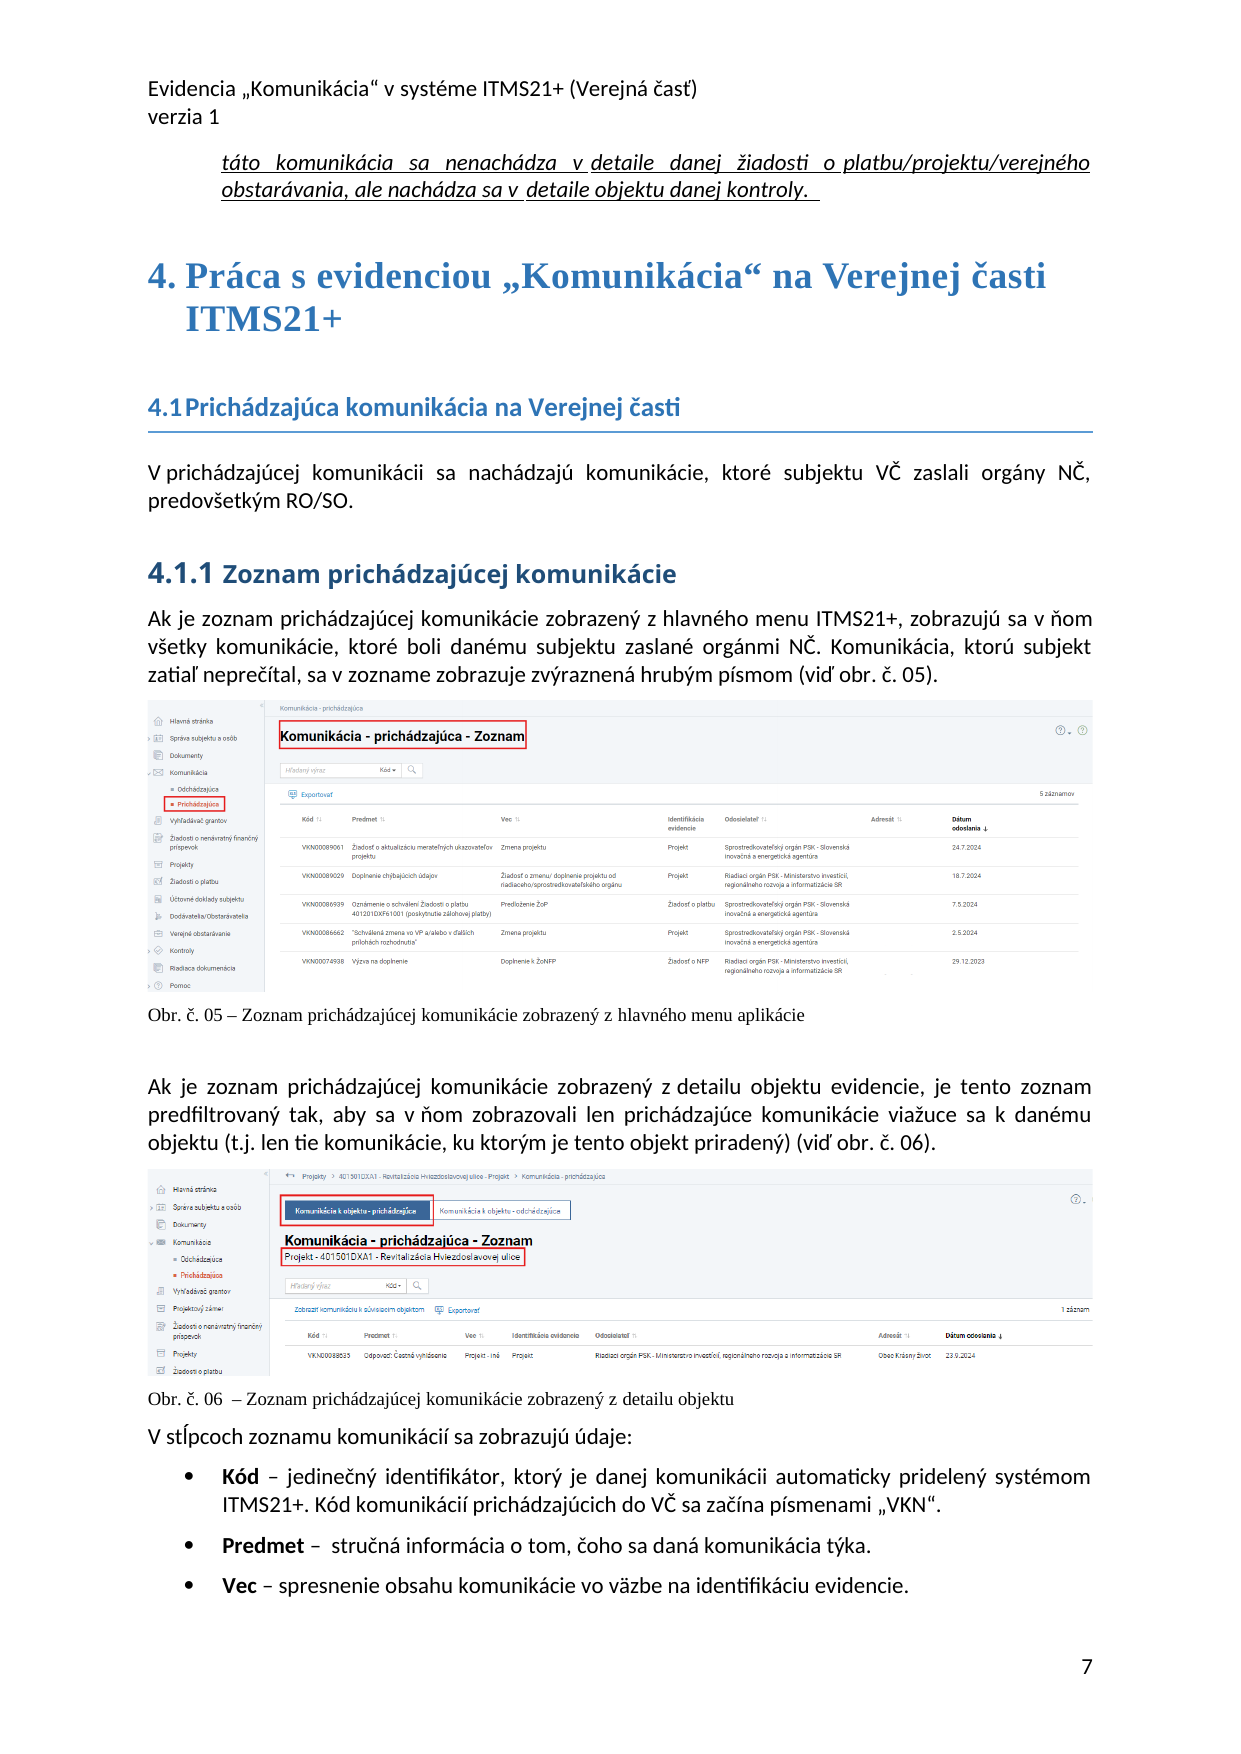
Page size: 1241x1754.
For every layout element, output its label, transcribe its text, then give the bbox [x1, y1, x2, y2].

subtitle Prichádzajúca komunikácia na Verejnej časti [148, 390, 1093, 431]
text Obr. č. 05 – Zoznam prichádzajúcej komunikácie zobrazený z hlavného menu aplikácie [148, 1004, 1093, 1026]
text Ak je zoznam prichádzajúcej komunikácie zobrazený z detailu objektu evidencie, je tento zoznam predfiltrovaný tak, aby sa v ňom zobrazovali len prichádzajúce komunikácie viažuce sa k danému objektu (t.j. len tie komunikácie, ku ktorým je tento objekt priradený) (viď obr. č. 06). [148, 1072, 1093, 1157]
list Predmet – stručná informácia o tom, čoho sa daná komunikácia týka. [185, 1531, 1093, 1559]
subtitle Zoznam prichádzajúcej komunikácie [148, 552, 1093, 592]
list Vec – spresnenie obsahu komunikácie vo väzbe na identifikáciu evidencie. [185, 1571, 1093, 1599]
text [221, 148, 1093, 204]
list Kód – jedinečný identifikátor, ktorý je danej komunikácii automaticky pridelený systémom ITMS21+. Kód komunikácií prichádzajúcich do VČ sa začína písmenami „VKN“. [185, 1462, 1093, 1518]
picture [147, 700, 1093, 992]
text V prichádzajúcej komunikácii sa nachádzajú komunikácie, ktoré subjektu VČ zaslali orgány NČ, predovšetkým RO/SO. [148, 458, 1093, 514]
text Ak je zoznam prichádzajúcej komunikácie zobrazený z hlavného menu ITMS21+, zobrazujú sa v ňom všetky komunikácie, ktoré boli danému subjektu zaslané orgánmi NČ. Komunikácia, ktorú subjekt zatiaľ neprečítal, sa v zozname zobrazuje zvýraznená hrubým písmom (viď obr. č. 05). [148, 604, 1093, 688]
picture [147, 1169, 1093, 1376]
text V stĺpcoch zoznamu komunikácií sa zobrazujú údaje: [148, 1422, 1093, 1450]
text Obr. č. 06 – Zoznam prichádzajúcej komunikácie zobrazený z detailu objektu [148, 1388, 1093, 1409]
list Práca s evidenciou „Komunikácia“ na Verejnej časti ITMS21+ [148, 254, 1093, 340]
